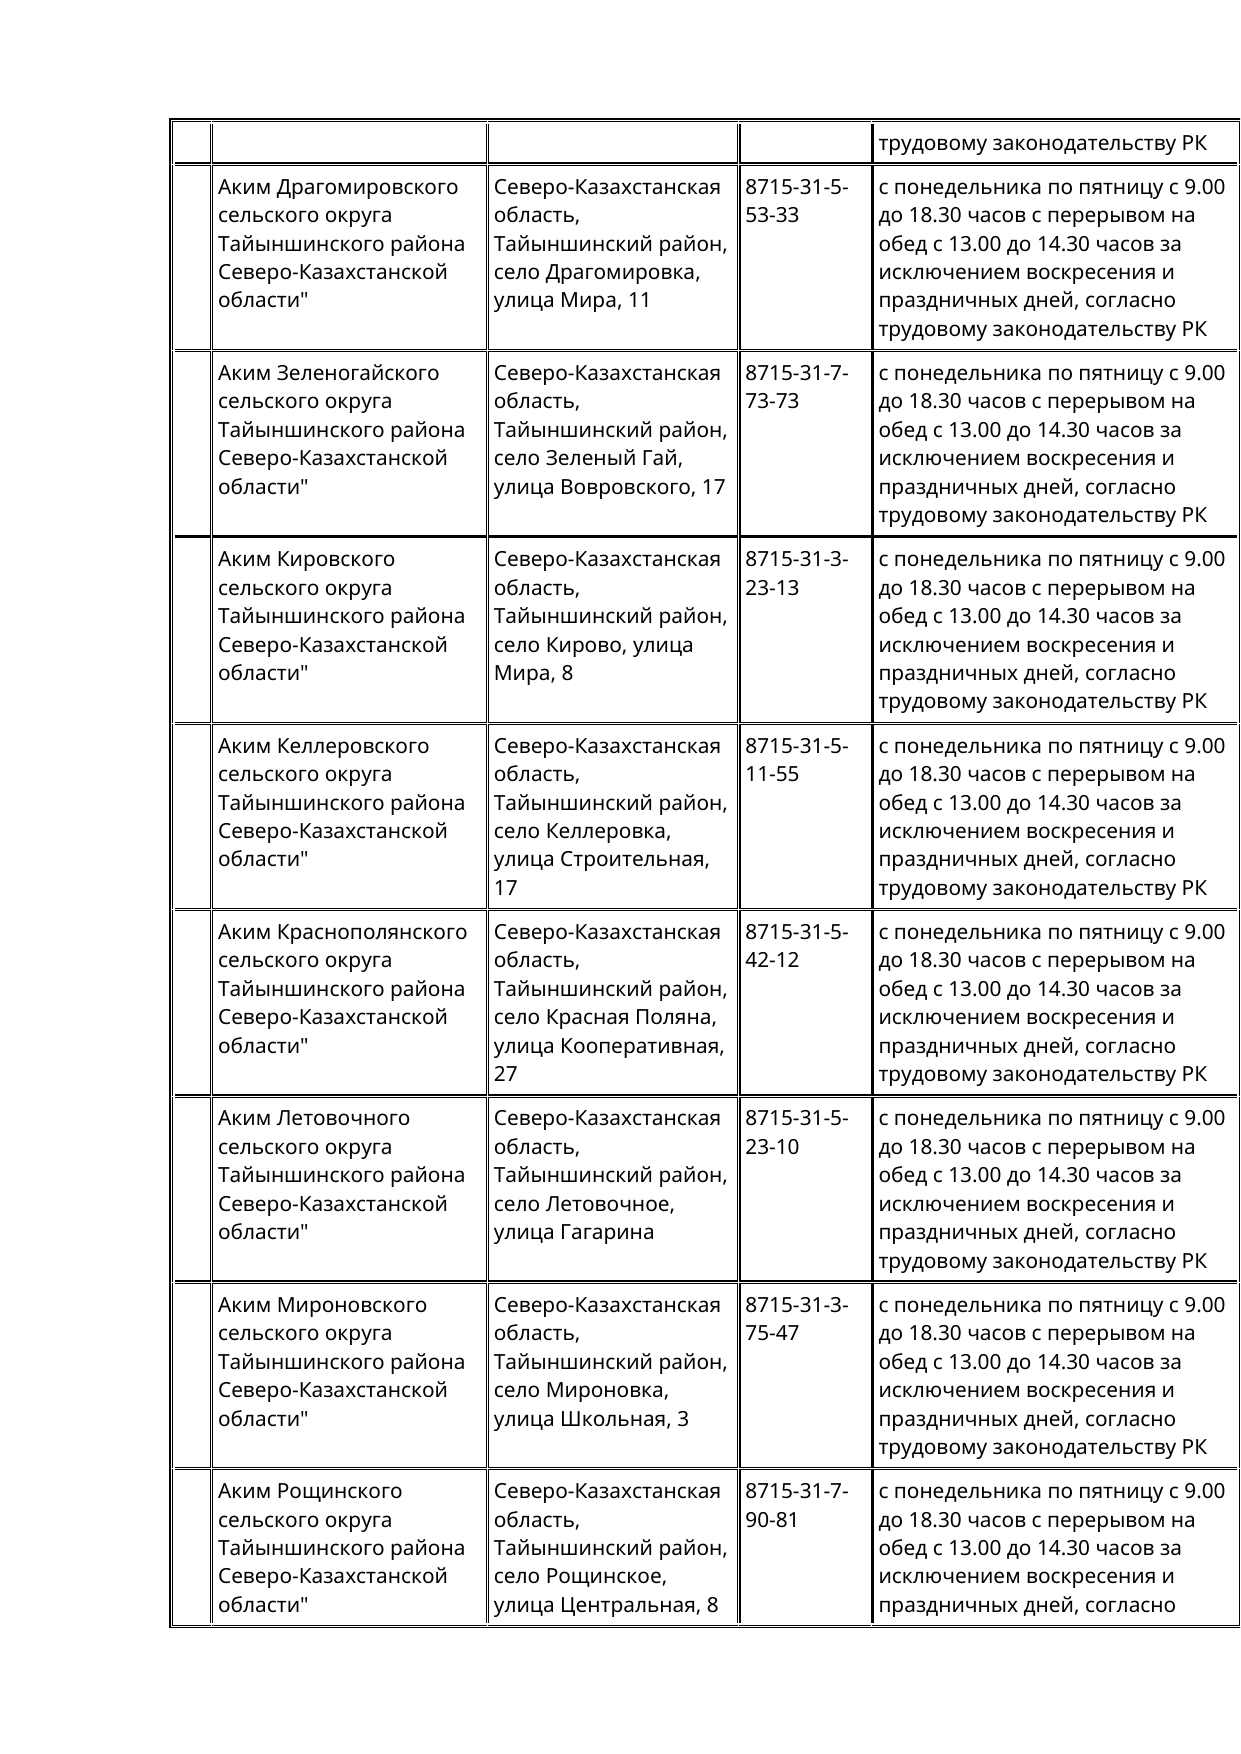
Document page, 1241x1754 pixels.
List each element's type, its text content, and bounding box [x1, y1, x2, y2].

table_cell [173, 122, 212, 162]
table_cell 8715-31-7-90-81 [739, 1470, 872, 1625]
table_cell [173, 1280, 210, 1467]
table_cell 8715-31-5-53-33 [741, 166, 871, 349]
table_cell Северо-Казахстанская область, Тайыншинский район, село Мироновка, улица Школьная, 3 [489, 1284, 737, 1467]
table_cell Северо-Казахстанская область, Тайыншинский район, село Летовочное, улица Гагарина [489, 1098, 737, 1280]
table_cell 8715-31-3-23-13 [741, 538, 871, 721]
table_cell 8715-31-5-11-55 [741, 725, 871, 908]
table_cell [212, 122, 487, 162]
table_cell Северо-Казахстанская область, Тайыншинский район, село Зеленый Гай, улица Вовровского, 17 [489, 352, 737, 535]
table_cell [171, 349, 212, 535]
table_cell 8715-31-5-23-10 [741, 1098, 871, 1280]
table_cell 8715-31-5-42-12 [741, 911, 871, 1094]
table_cell Аким Кировского сельского округа Тайыншинского района Северо-Казахстанской области" [213, 538, 486, 721]
table_cell [173, 721, 210, 908]
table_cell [212, 1470, 487, 1625]
table_cell Аким Драгомировского сельского округа Тайыншинского района Северо-Казахстанской области" [213, 166, 486, 349]
table_cell Аким Зеленогайского сельского округа Тайыншинского района Северо-Казахстанской области" [213, 352, 486, 535]
table_cell Северо-Казахстанская область, Тайыншинский район, село Келлеровка, улица Строительная, 17 [489, 725, 737, 908]
table_cell Аким Мироновского сельского округа Тайыншинского района Северо-Казахстанской области" [213, 1284, 486, 1467]
table_cell Северо-Казахстанская область, Тайыншинский район, село Кирово, улица Мира, 8 [489, 538, 737, 721]
table_cell Аким Келлеровского сельского округа Тайыншинского района Северо-Казахстанской области" [213, 725, 486, 908]
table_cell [872, 122, 1239, 162]
table_cell 8715-31-3-75-47 [741, 1284, 871, 1467]
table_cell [872, 1467, 1240, 1625]
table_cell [488, 120, 739, 162]
table_cell 8715-31-7-42-35 [739, 120, 872, 162]
table_cell Северо-Казахстанская область, Тайыншинский район, село Красная Поляна, улица Кооперативная, 27 [489, 911, 737, 1094]
table_cell 8715-31-7-73-73 [741, 352, 871, 535]
table_cell [173, 535, 210, 721]
table_cell Аким Летовочного сельского округа Тайыншинского района Северо-Казахстанской области" [213, 1098, 486, 1280]
table_cell [173, 162, 210, 349]
table_cell Аким Краснополянского сельского округа Тайыншинского района Северо-Казахстанской области" [213, 911, 486, 1094]
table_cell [488, 1467, 739, 1625]
table_cell [173, 1094, 210, 1280]
table_cell Северо-Казахстанская область, Тайыншинский район, село Драгомировка, улица Мира, 11 [489, 166, 737, 349]
table_cell [171, 908, 212, 1094]
table_cell [171, 1467, 212, 1625]
